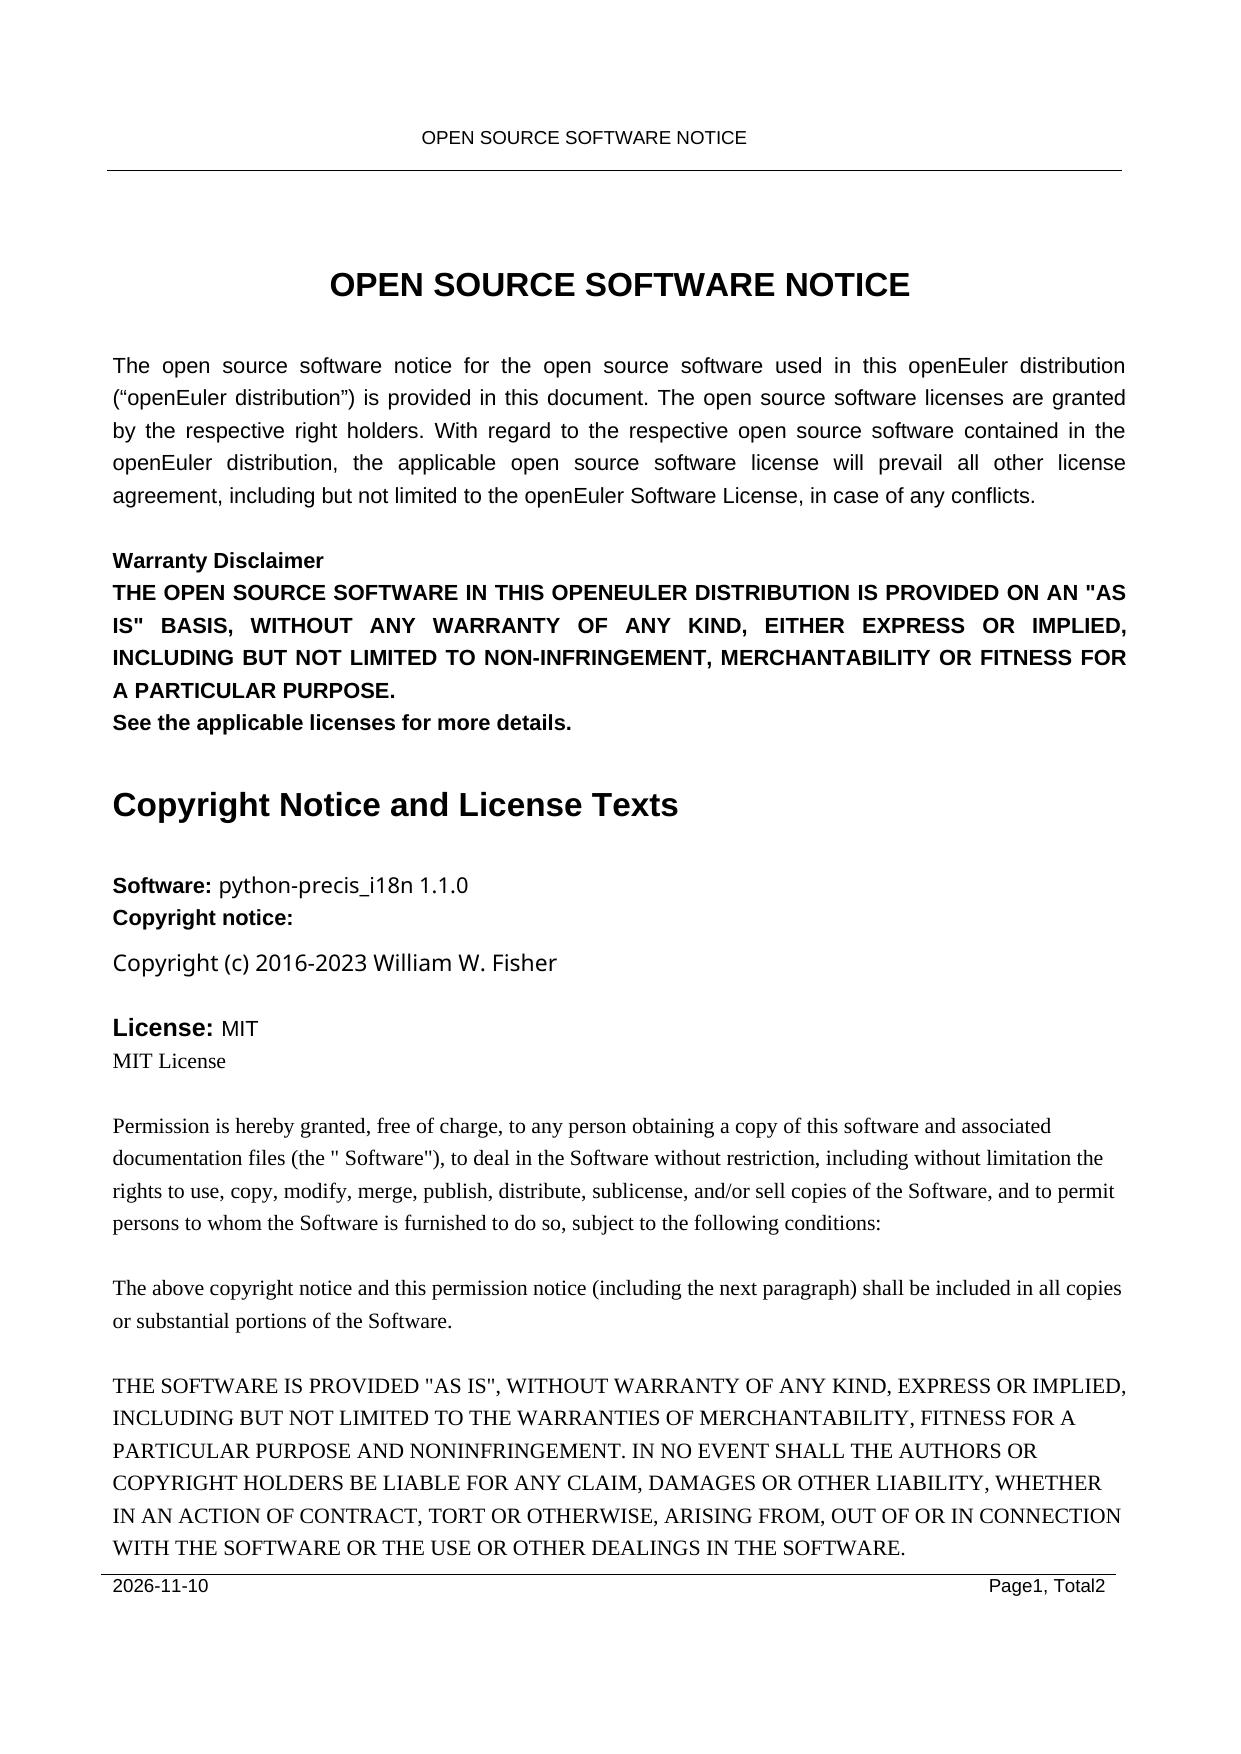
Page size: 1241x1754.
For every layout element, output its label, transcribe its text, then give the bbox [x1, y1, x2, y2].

text Copyright (c) 2016-2023 William W. Fisher [112, 947, 1128, 1012]
text The open source software notice for the open source software used in this openEuler distribution (“openEuler distribution”) is provided in this document. The open source software licenses are granted by the respective right holders. With regard to the respective open source software contained in the openEuler distribution, the applicable open source software license will prevail all other license agreement, including but not limited to the openEuler Software License, in case of any conflicts. [112, 349, 1128, 511]
text OPEN SOURCE SOFTWARE NOTICE [112, 251, 1128, 316]
text Copyright notice: [112, 901, 1128, 934]
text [112, 1044, 1128, 1564]
text Copyright Notice and License Texts [112, 771, 1128, 836]
text Warranty Disclaimer [112, 544, 1128, 576]
text THE OPEN SOURCE SOFTWARE IN THIS OPENEULER DISTRIBUTION IS PROVIDED ON AN "AS IS" BASIS, WITHOUT ANY WARRANTY OF ANY KIND, EITHER EXPRESS OR IMPLIED, INCLUDING BUT NOT LIMITED TO NON-INFRINGEMENT, MERCHANTABILITY OR FITNESS FOR A PARTICULAR PURPOSE. See the applicable licenses for more details. [112, 576, 1128, 739]
text License: MIT [112, 1012, 1128, 1044]
title Software: python-precis_i18n 1.1.0 [112, 869, 1128, 901]
